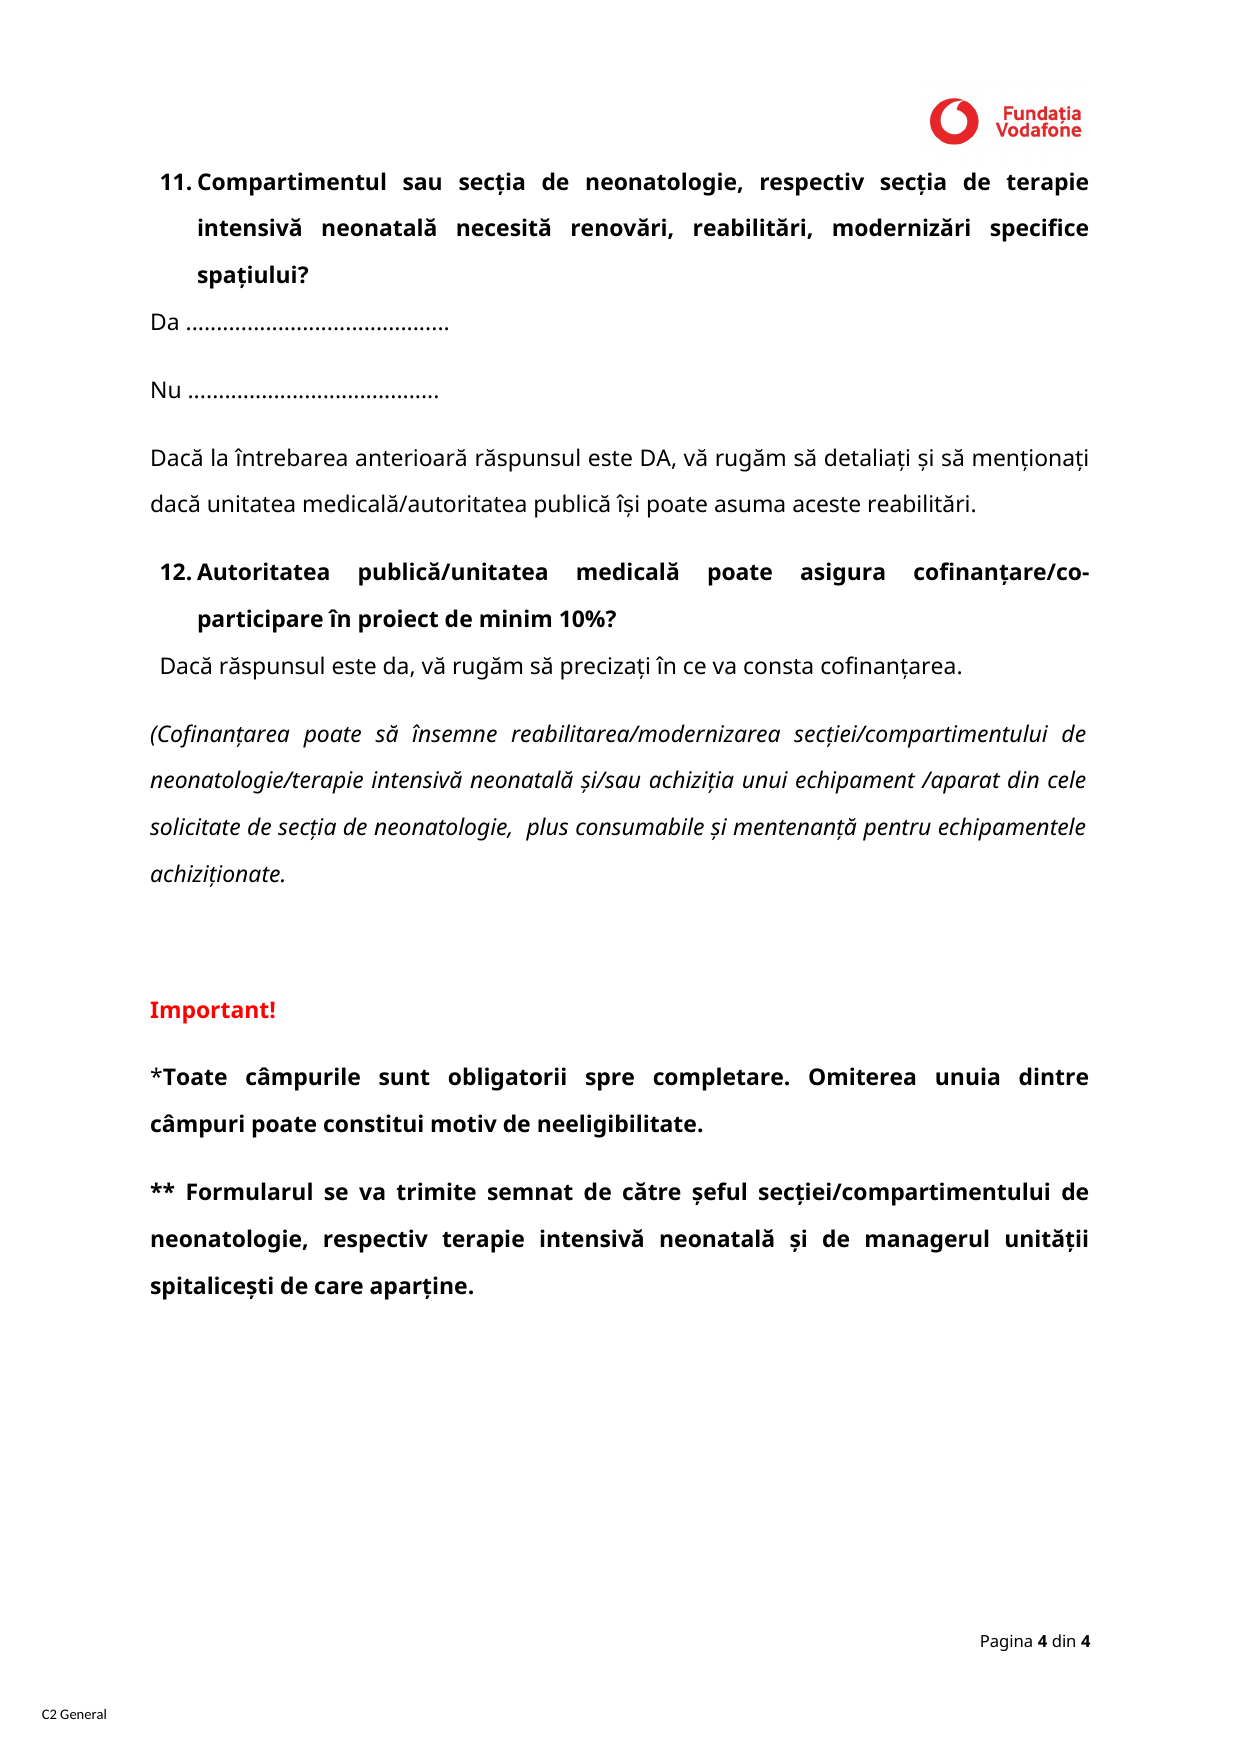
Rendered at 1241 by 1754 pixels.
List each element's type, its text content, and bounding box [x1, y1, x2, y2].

list Compartimentul sau secția de neonatologie, respectiv secția de terapie intensivă neonatală necesită renovări, reabilitări, modernizări specifice spațiului? [159, 165, 1090, 290]
text (Cofinanțarea poate să însemne reabilitarea/modernizarea secției/compartimentului de neonatologie/terapie intensivă neonatală și/sau achiziția unui echipament /aparat din cele solicitate de secția de neonatologie, plus consumabile și mentenanță pentru echipamentele achiziționate. [150, 717, 1090, 889]
text Nu ......................................... [150, 374, 1090, 405]
picture [919, 73, 1091, 166]
list Autoritatea publică/unitatea medicală poate asigura cofinanțare/co-participare în proiect de minim 10%? [159, 556, 1090, 634]
text Important! [150, 993, 1090, 1025]
text ** Formularul se va trimite semnat de către șeful secției/compartimentului de neonatologie, respectiv terapie intensivă neonatală și de managerul unității spitalicești de care aparține. [150, 1176, 1090, 1301]
text Da ........................................... [150, 306, 1090, 337]
text Dacă răspunsul este da, vă rugăm să precizați în ce va consta cofinanțarea. [159, 650, 1090, 681]
text Dacă la întrebarea anterioară răspunsul este DA, vă rugăm să detaliați și să menționați dacă unitatea medicală/autoritatea publică își poate asuma aceste reabilitări. [150, 441, 1090, 519]
text *Toate câmpurile sunt obligatorii spre completare. Omiterea unuia dintre câmpuri poate constitui motiv de neeligibilitate. [150, 1061, 1090, 1139]
